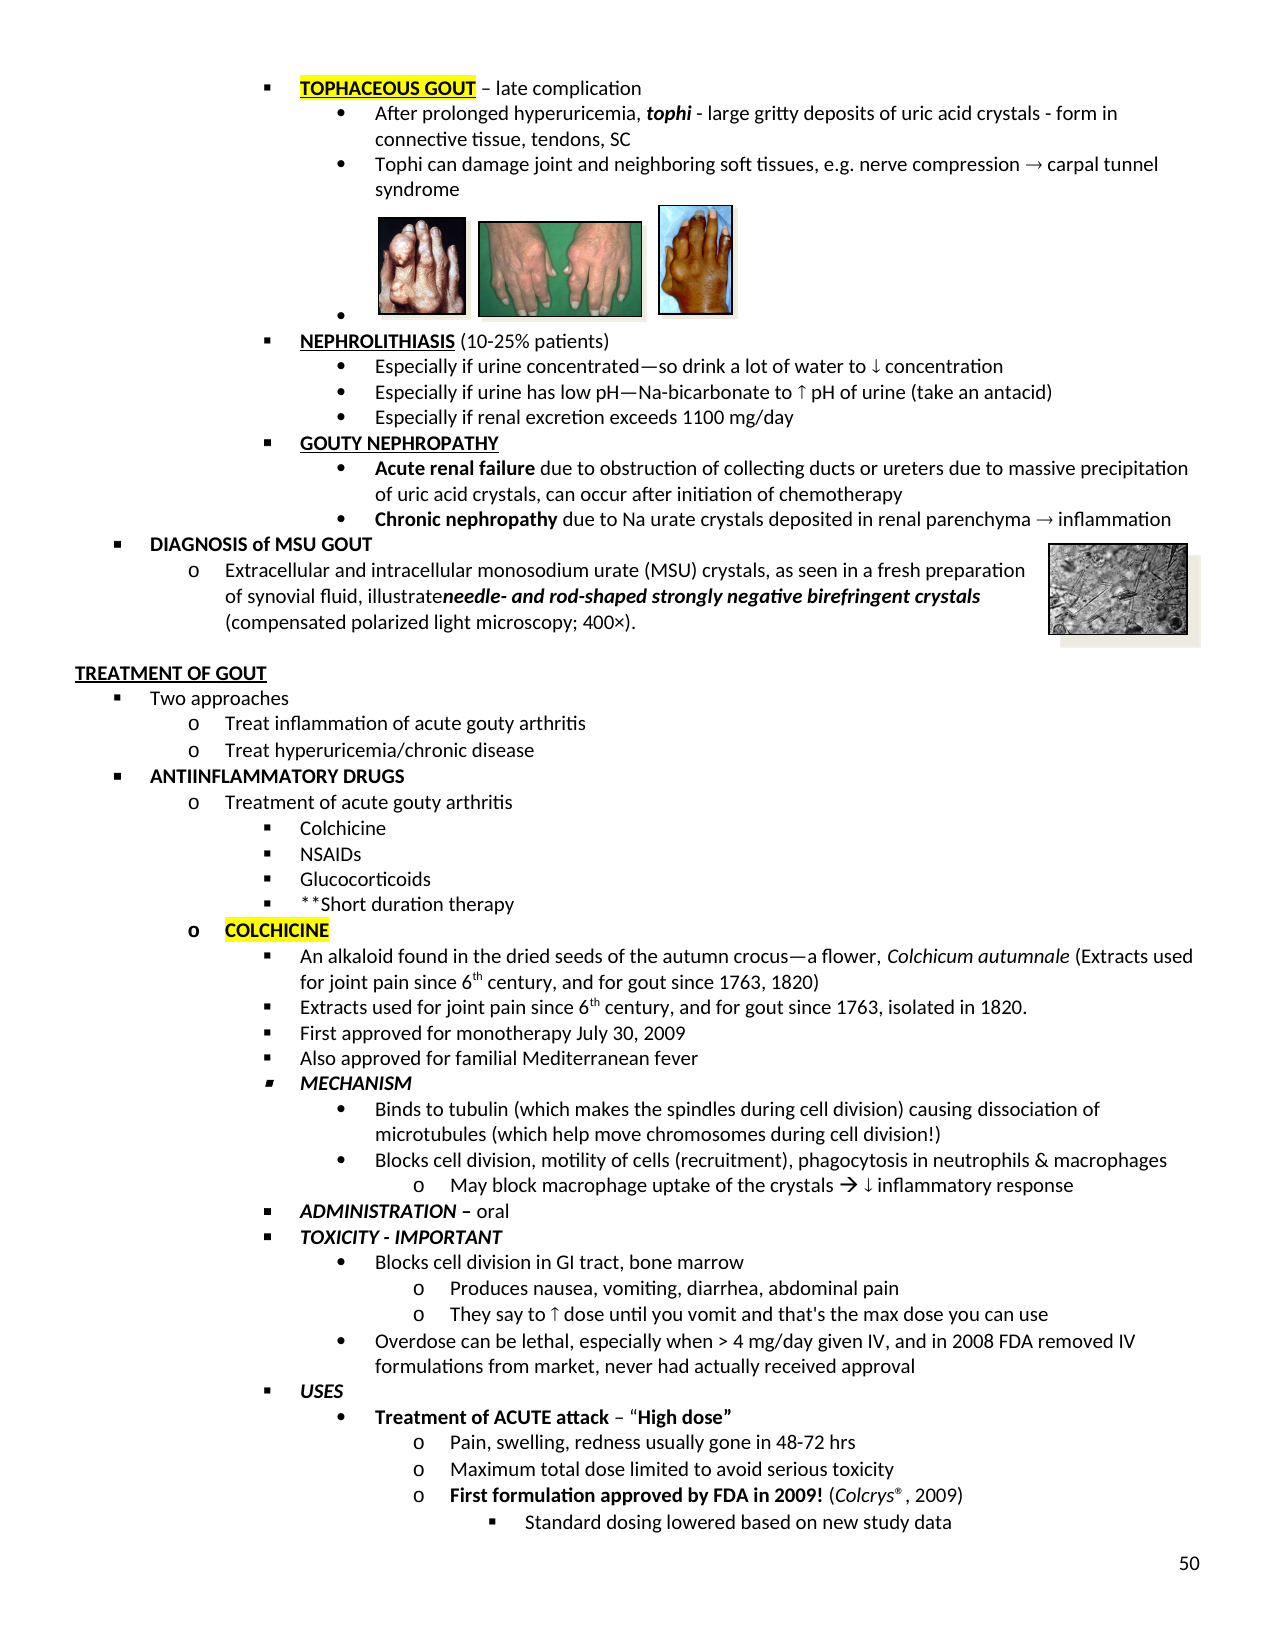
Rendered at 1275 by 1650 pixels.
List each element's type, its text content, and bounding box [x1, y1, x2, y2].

list Blocks cell division in GI tract, bone marrow [337, 1249, 1200, 1275]
list Colchicine [262, 815, 1200, 841]
picture [379, 219, 465, 313]
list May block macrophage uptake of the crystals inflammatory response [412, 1172, 1200, 1199]
list TOXICITY - IMPORTANT [262, 1224, 1200, 1249]
list NEPHROLITHIASIS (10-25% patients) [262, 328, 1200, 354]
list GOUTY NEPHROPATHY [262, 430, 1200, 455]
list Especially if urine concentrated—so drink a lot of water to concentration [337, 354, 1200, 379]
list TOPHACEOUS GOUT – late complication [476, 75, 1200, 100]
list Standard dosing lowered based on new study data [487, 1509, 1200, 1534]
list ADMINISTRATION – oral [262, 1199, 1200, 1224]
list Treat inflammation of acute gouty arthritis [187, 711, 1200, 737]
list NSAIDs [262, 841, 1200, 866]
list Chronic nephropathy due to Na urate crystals deposited in renal parenchyma inflammation [337, 506, 1200, 532]
list Treatment of acute gouty arthritis [187, 789, 1200, 815]
list DIAGNOSIS of MSU GOUT [112, 532, 1200, 557]
list Two approaches [112, 685, 1200, 711]
list Treatment of ACUTE attack – “High dose” [337, 1404, 1200, 1429]
list First approved for monotherapy July 30, 2009 [262, 1020, 1200, 1045]
text TREATMENT OF GOUT [75, 660, 1200, 685]
list Maximum total dose limited to avoid serious toxicity [412, 1456, 1200, 1482]
list Especially if renal excretion exceeds 1100 mg/day [337, 404, 1200, 430]
list They say to dose until you vomit and that's the max dose you can use [412, 1301, 1200, 1328]
list Tophi can damage joint and neighboring soft tissues, e.g. nerve compression carpal tunnel syndrome [337, 151, 1200, 202]
list Pain, swelling, redness usually gone in 48-72 hrs [412, 1429, 1200, 1456]
list Also approved for familial Mediterranean fever [262, 1045, 1200, 1071]
list MECHANISM [262, 1071, 1200, 1096]
list Produces nausea, vomiting, diarrhea, abdominal pain [412, 1275, 1200, 1301]
list First formulation approved by FDA in 2009! (Colcrys®, 2009) [412, 1482, 1200, 1509]
list **Short duration therapy [262, 892, 1200, 917]
list An alkaloid found in the dried seeds of the autumn crocus—a flower, Colchicum autumnale (Extracts used for joint pain since 6th century, and for gout since 1763, 1820) [262, 943, 1200, 994]
picture [480, 223, 641, 316]
list After prolonged hyperuricemia, tophi - large gritty deposits of uric acid crystals - form in connective tissue, tendons, SC [337, 100, 1200, 151]
list Blocks cell division, motility of cells (recruitment), phagocytosis in neutrophils & macrophages [337, 1147, 1200, 1172]
list COLCHICINE [187, 917, 1200, 943]
list Extracellular and intracellular monosodium urate (MSU) crystals, as seen in a fresh preparation of synovial fluid, illustrate needle- and rod-shaped strongly negative birefringent crystals (compensated polarized light microscopy; 400×). [187, 557, 1048, 634]
list Acute renal failure due to obstruction of collecting ducts or ureters due to massive precipitation of uric acid crystals, can occur after initiation of chemotherapy [337, 455, 1200, 506]
list Extracts used for joint pain since 6th century, and for gout since 1763, isolated in 1820. [262, 994, 1200, 1020]
list Binds to tubulin (which makes the spindles during cell division) causing dissociation of microtubules (which help move chromosomes during cell division!) [337, 1096, 1200, 1147]
list ANTIINFLAMMATORY DRUGS [112, 763, 1200, 789]
list Overdose can be lethal, especially when > 4 mg/day given IV, and in 2008 FDA removed IV formulations from market, never had actually received approval [337, 1328, 1200, 1379]
picture [1050, 545, 1186, 634]
picture [660, 206, 731, 313]
list Treat hyperuricemia/chronic disease [187, 737, 1200, 763]
list USES [262, 1379, 1200, 1404]
list Especially if urine has low pH—Na-bicarbonate to pH of urine (take an antacid) [337, 379, 1200, 404]
list Glucocorticoids [262, 866, 1200, 892]
